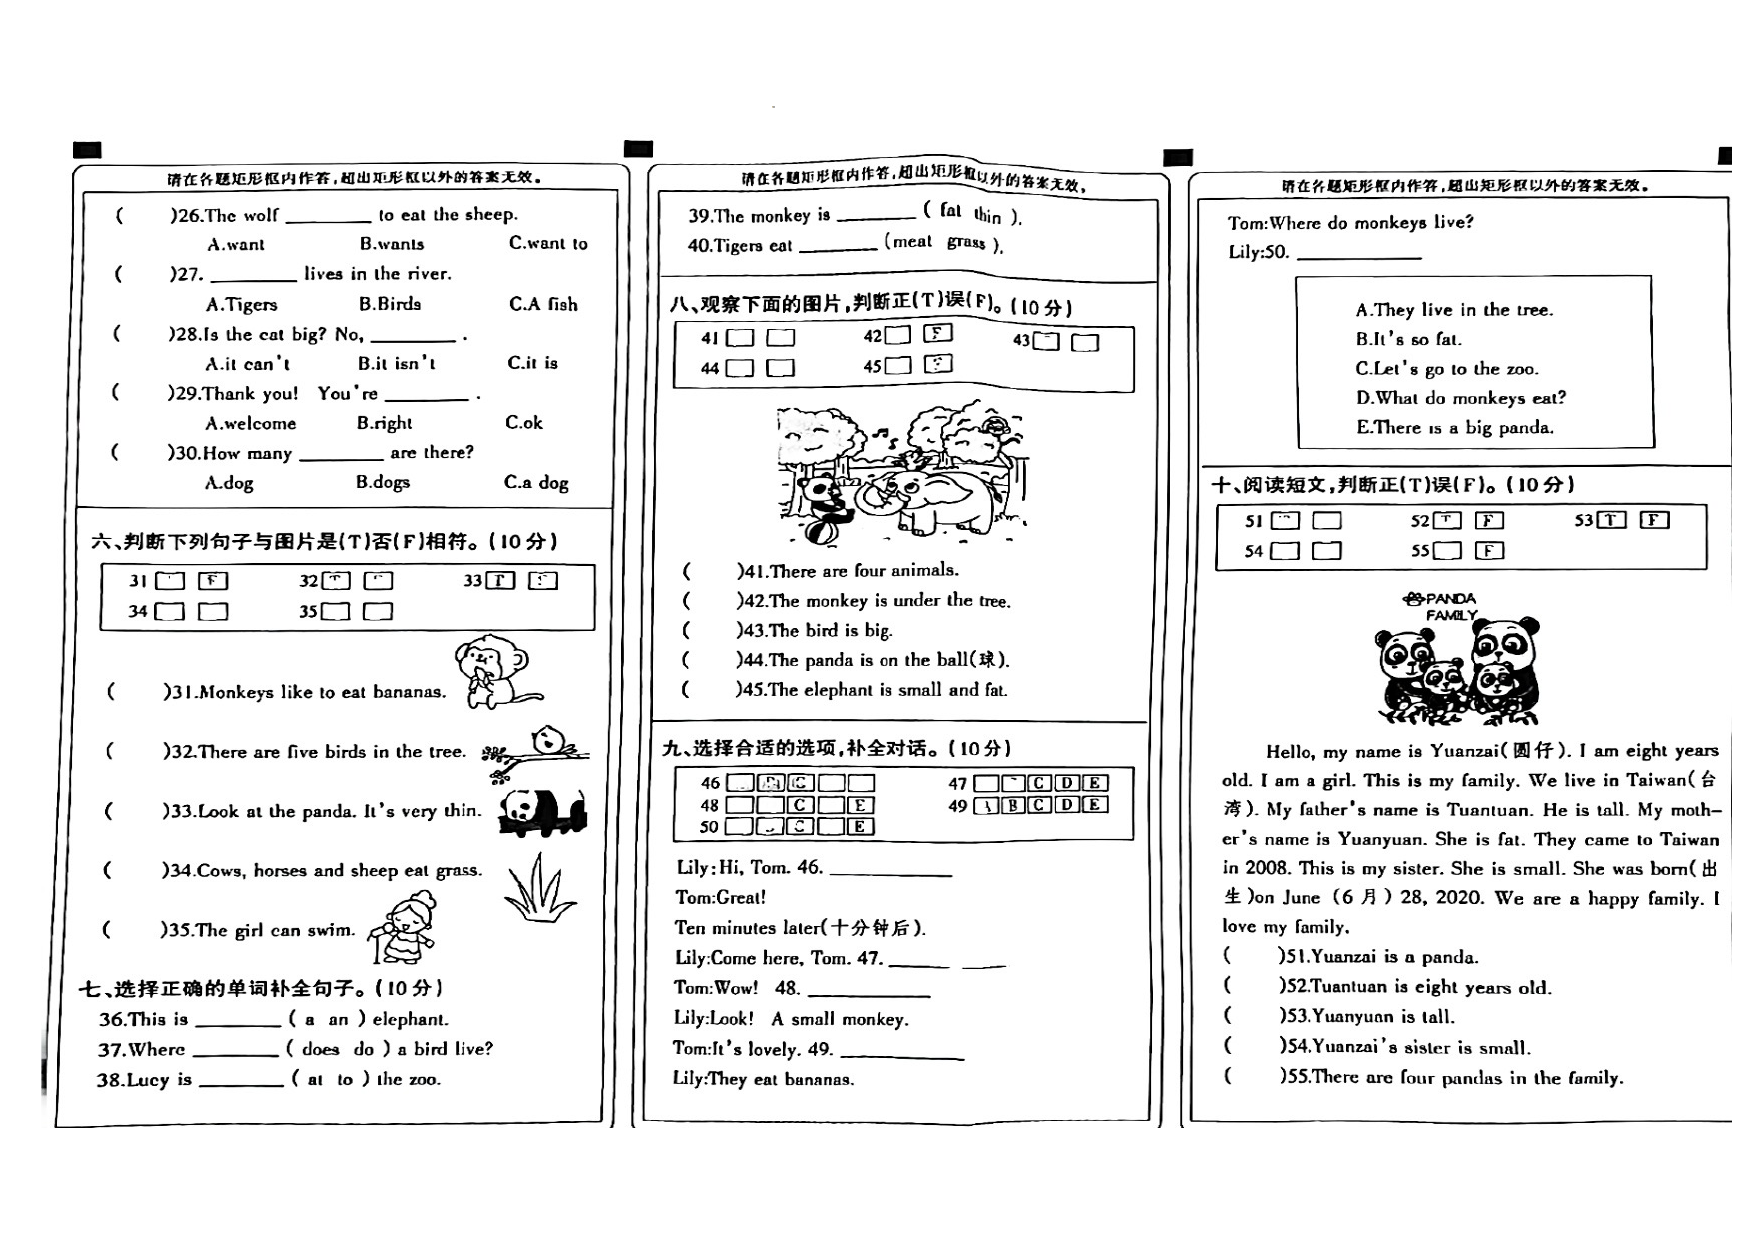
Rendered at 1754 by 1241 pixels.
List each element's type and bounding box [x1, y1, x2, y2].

picture [41, 120, 1732, 1128]
